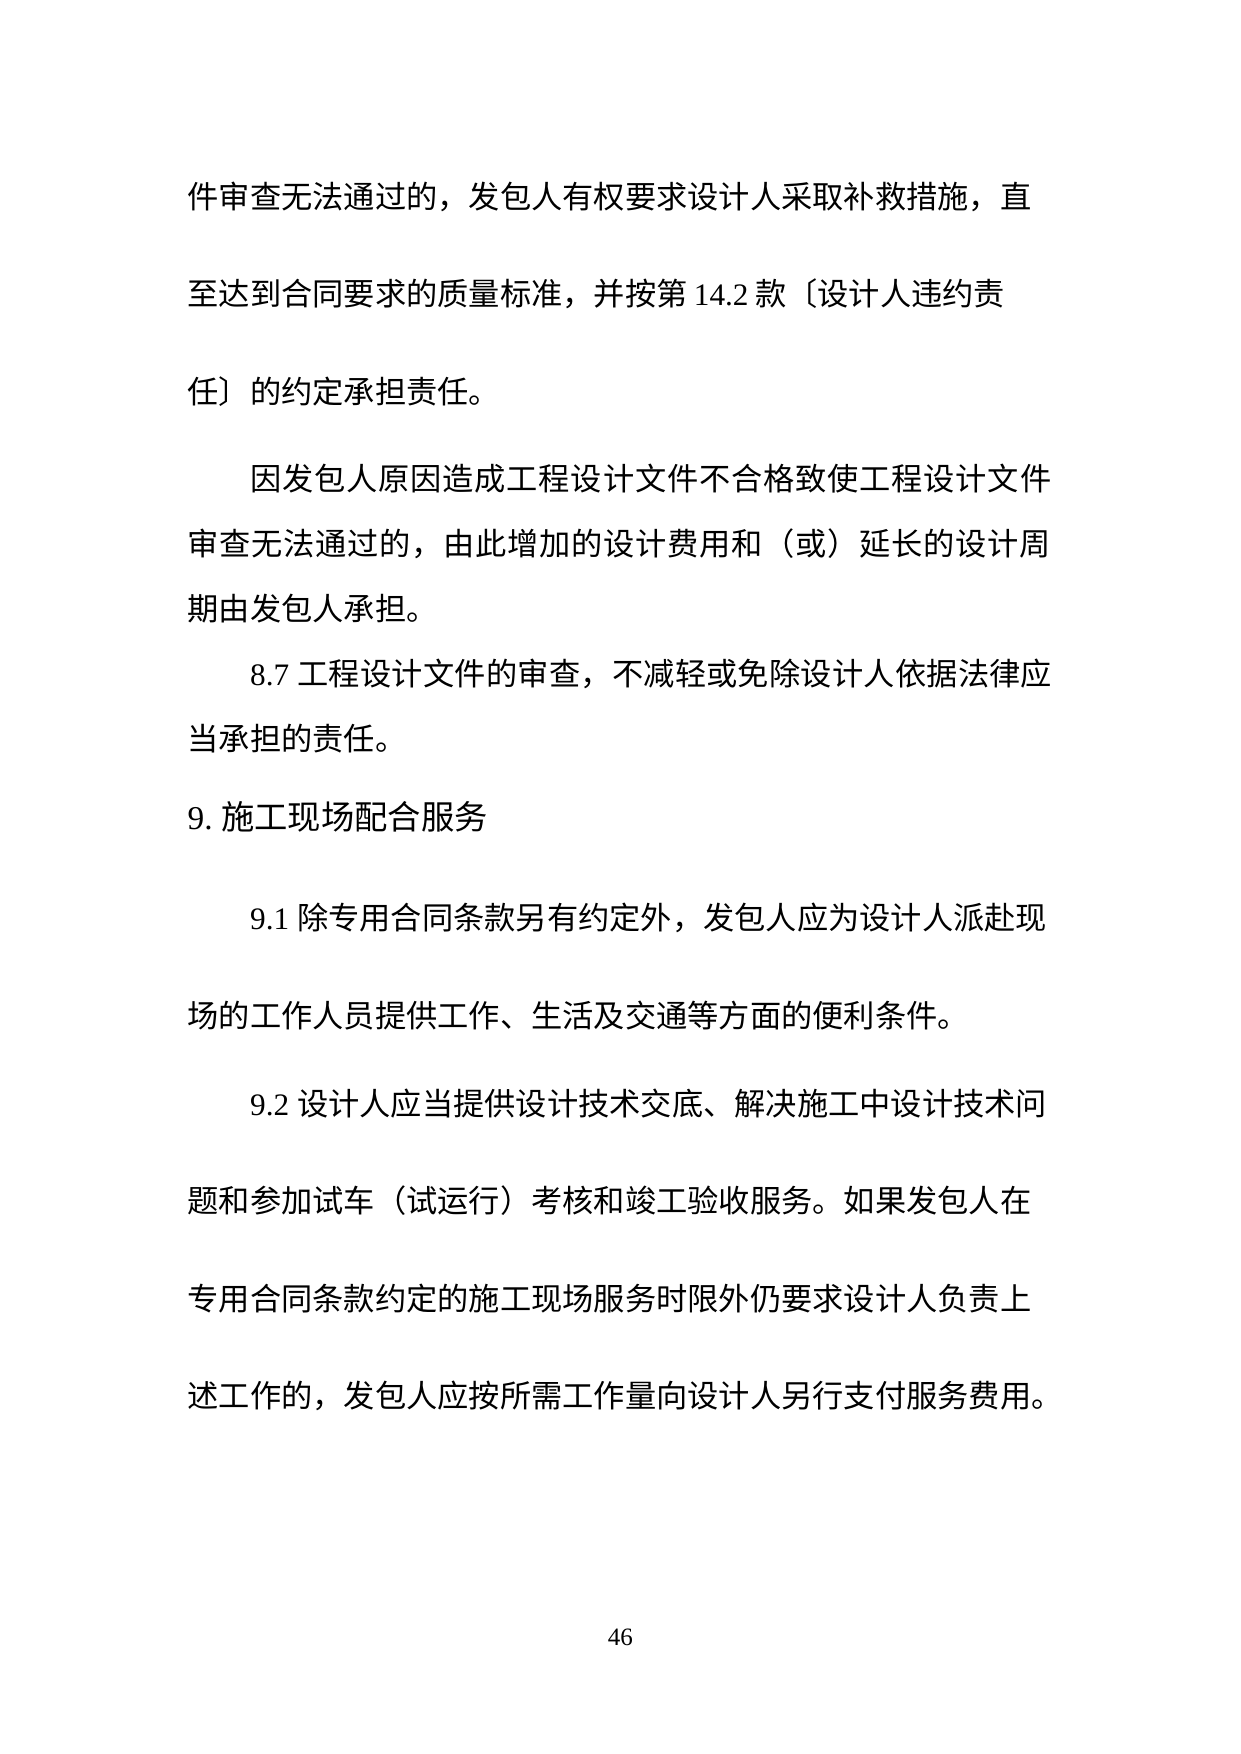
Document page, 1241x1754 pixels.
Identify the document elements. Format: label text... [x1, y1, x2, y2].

text 9.2 设计人应当提供设计技术交底、解决施工中设计技术问题和参加试车（试运行）考核和竣工验收服务。如果发包人在专用合同条款约定的施工现场服务时限外仍要求设计人负责上述工作的，发包人应按所需工作量向设计人另行支付服务费用。 [187, 1069, 1053, 1426]
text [187, 162, 1053, 422]
text 9.1 除专用合同条款另有约定外，发包人应为设计人派赴现场的工作人员提供工作、生活及交通等方面的便利条件。 [187, 884, 1053, 1046]
text 8.7 工程设计文件的审查，不减轻或免除设计人依据法律应当承担的责任。 [187, 639, 1053, 769]
text 因发包人原因造成工程设计文件不合格致使工程设计文件审查无法通过的，由此增加的设计费用和（或）延长的设计周期由发包人承担。 [187, 444, 1053, 639]
subtitle 9. 施工现场配合服务 [187, 782, 1053, 847]
